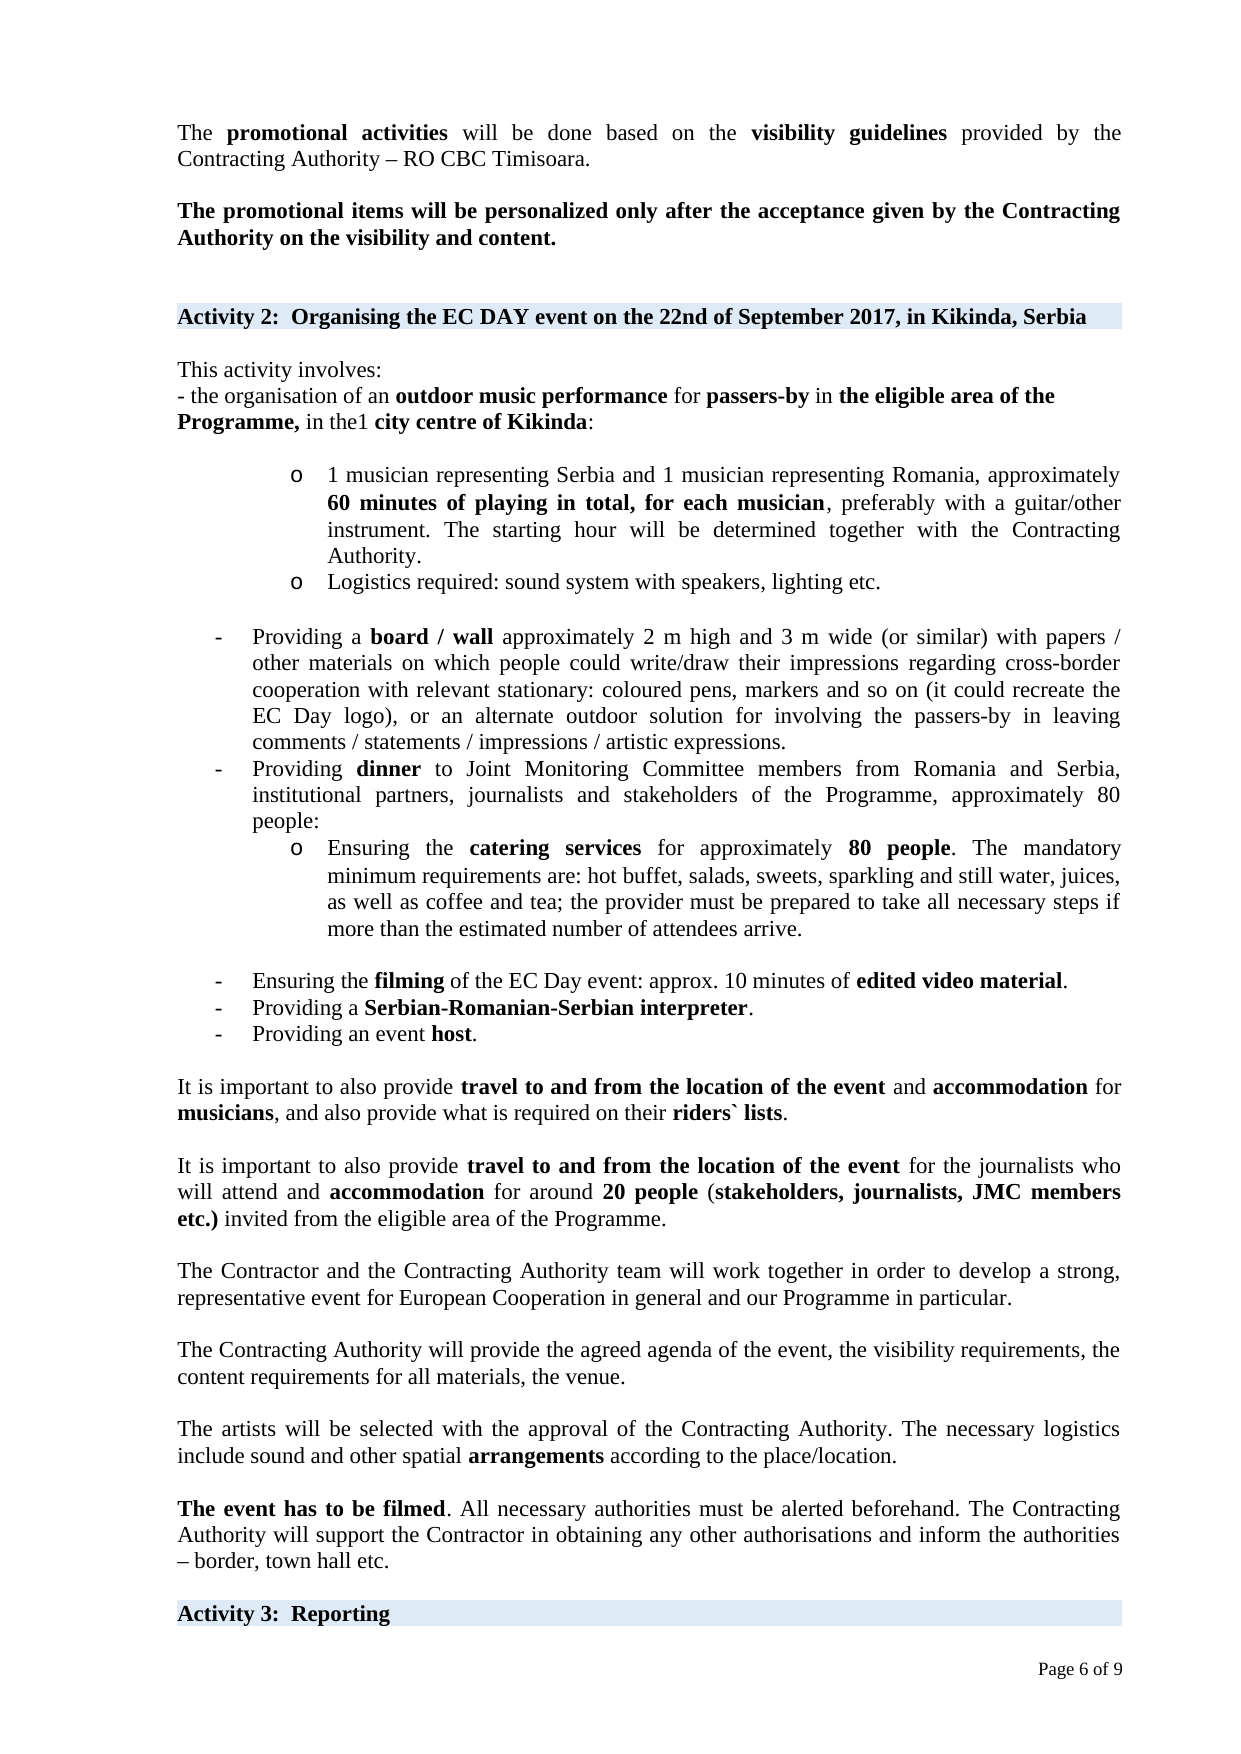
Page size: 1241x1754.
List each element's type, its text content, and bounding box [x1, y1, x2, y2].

text Activity 3: Reporting [177, 1600, 1122, 1626]
list The event has to be filmed. All necessary authorities must be alerted beforehand. The Contracting Authority will support the Contractor in obtaining any other authorisations and inform the authorities – border, town hall etc. [177, 1494, 1122, 1574]
list Providing an event host. [214, 1020, 1122, 1047]
list The artists will be selected with the approval of the Contracting Authority. The necessary logistics include sound and other spatial arrangements according to the place/location. [177, 1416, 1122, 1468]
list 1 musician representing Serbia and 1 musician representing Romania, approximately 60 minutes of playing in total, for each musician, preferably with a guitar/other instrument. The starting hour will be determined together with the Contracting Authority. [289, 461, 1122, 568]
list Providing a board / wall approximately 2 m high and 3 m wide (or similar) with papers / other materials on which people could write/draw their impressions regarding cross-border cooperation with relevant stationary: coloured pens, markers and so on (it could recreate the EC Day logo), or an alternate outdoor solution for involving the passers-by in leaving comments / statements / impressions / artistic expressions. [214, 623, 1122, 755]
list Logistics required: sound system with speakers, lighting etc. [289, 568, 1122, 597]
list Ensuring the catering services for approximately 80 people. The mandatory minimum requirements are: hot buffet, salads, sweets, sparkling and still water, juices, as well as coffee and tea; the provider must be prepared to take all necessary steps if more than the estimated number of attendees arrive. [289, 834, 1122, 941]
list The promotional activities will be done based on the visibility guidelines provided by the Contracting Authority – RO CBC Timisoara. [177, 118, 1122, 171]
list It is important to also provide travel to and from the location of the event and accommodation for musicians, and also provide what is required on their riders` lists. [177, 1073, 1122, 1126]
list - the organisation of an outdoor music performance for passers-by in the eligible area of the Programme, in the1 city centre of Kikinda: [177, 382, 1122, 435]
list Ensuring the filming of the EC Day event: approx. 10 minutes of edited video material. [214, 967, 1122, 994]
list The Contracting Authority will provide the agreed agenda of the event, the visibility requirements, the content requirements for all materials, the venue. [177, 1336, 1122, 1389]
list It is important to also provide travel to and from the location of the event for the journalists who will attend and accommodation for around 20 people (stakeholders, journalists, JMC members etc.) invited from the eligible area of the Programme. [177, 1152, 1122, 1231]
list Providing a Serbian-Romanian-Serbian interpreter. [214, 994, 1122, 1020]
list The promotional items will be personalized only after the acceptance given by the Contracting Authority on the visibility and content. [177, 198, 1122, 250]
list This activity involves: [177, 356, 1122, 382]
text Activity 2: Organising the EC DAY event on the 22nd of September 2017, in Kikinda, Serbia [177, 303, 1122, 329]
list The Contractor and the Contracting Authority team will work together in order to develop a strong, representative event for European Cooperation in general and our Programme in particular. [177, 1257, 1122, 1310]
list Providing dinner to Joint Monitoring Committee members from Romania and Serbia, institutional partners, journalists and stakeholders of the Programme, approximately 80 people: [214, 755, 1122, 834]
